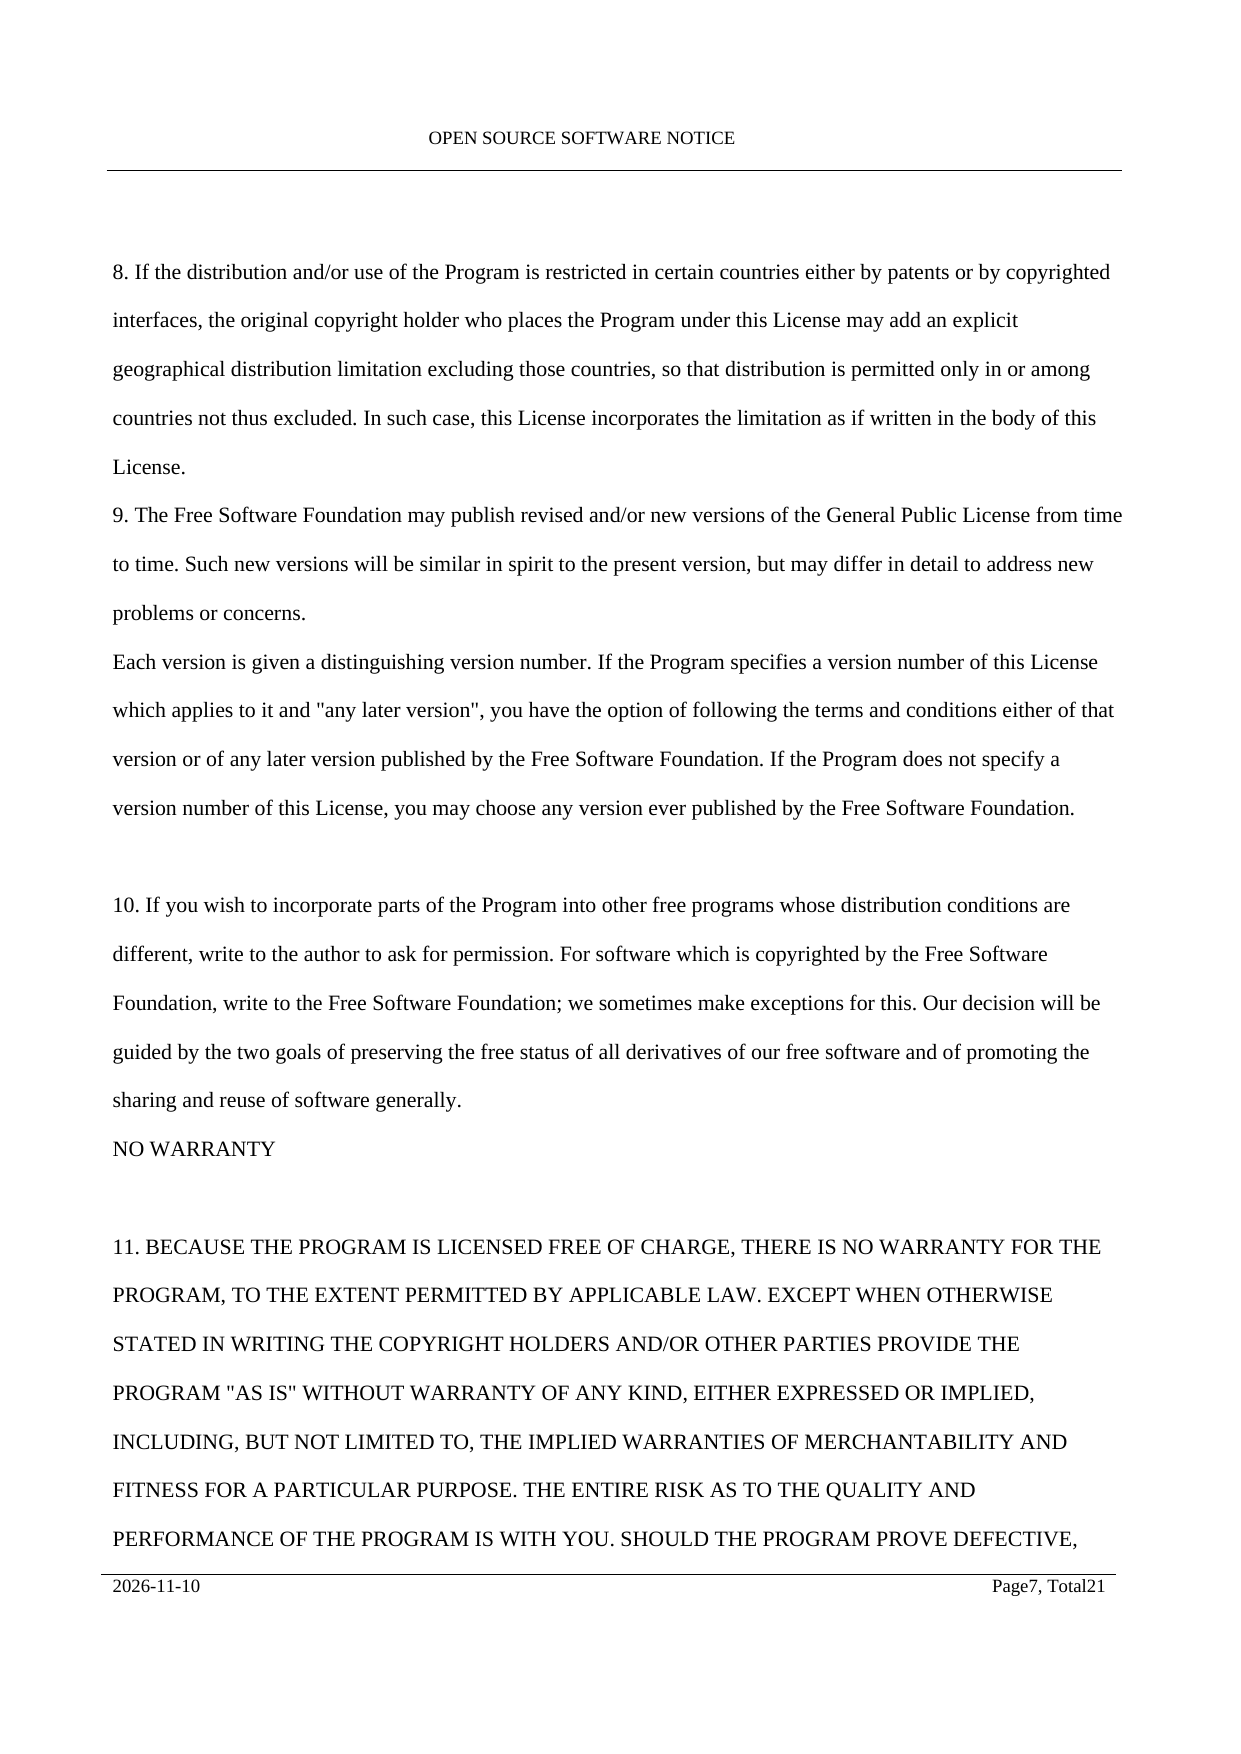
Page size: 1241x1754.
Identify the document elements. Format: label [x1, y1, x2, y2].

text [112, 206, 1128, 1555]
